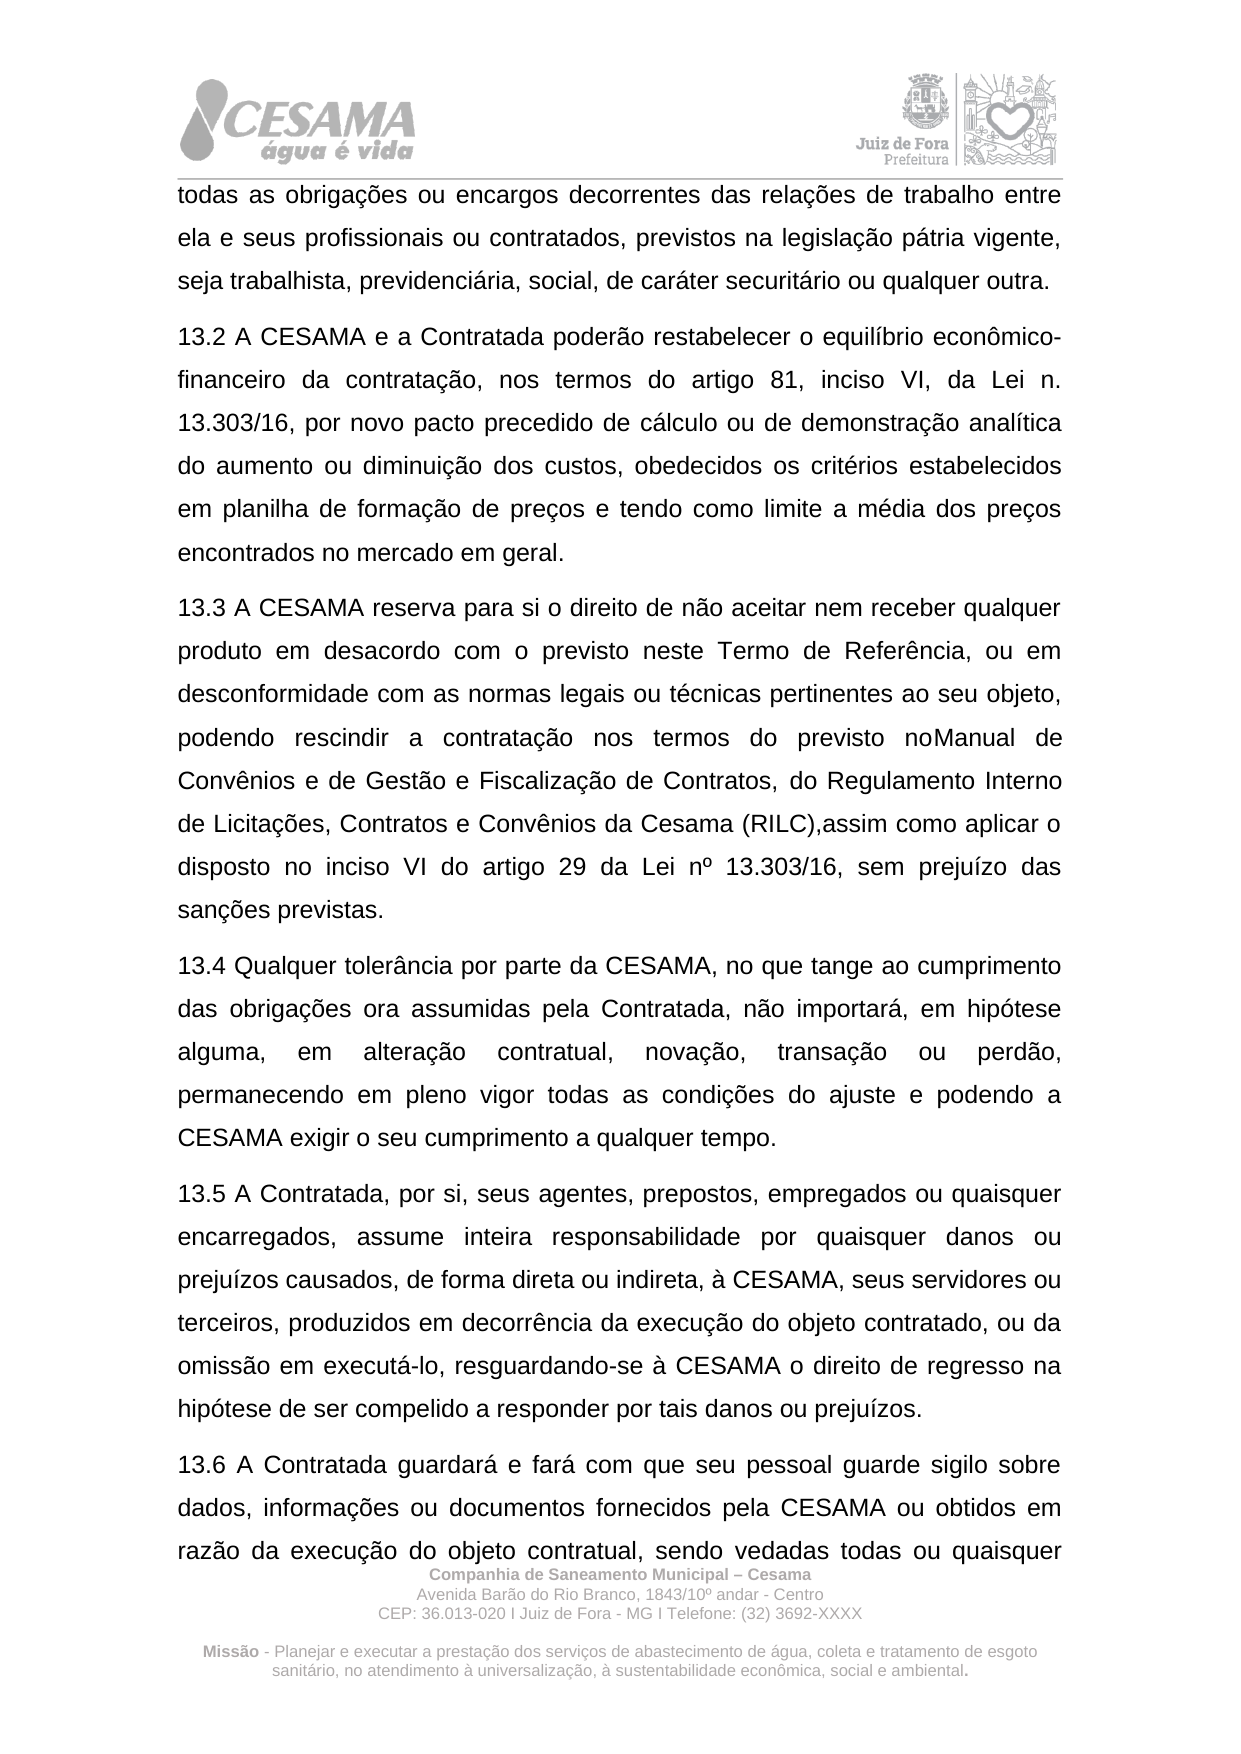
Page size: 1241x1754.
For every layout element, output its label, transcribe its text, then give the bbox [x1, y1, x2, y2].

text 13.5 A Contratada, por si, seus agentes, prepostos, empregados ou quaisquer encarregados, assume inteira responsabilidade por quaisquer danos ou prejuízos causados, de forma direta ou indireta, à CESAMA, seus servidores ou terceiros, produzidos em decorrência da execução do objeto contratado, ou da omissão em executá-lo, resguardando-se à CESAMA o direito de regresso na hipótese de ser compelido a responder por tais danos ou prejuízos. [177, 1179, 1063, 1423]
picture [177, 73, 1064, 180]
text 13.2 A CESAMA e a Contratada poderão restabelecer o equilíbrio econômico-financeiro da contratação, nos termos do artigo 81, inciso VI, da Lei n. 13.303/16, por novo pacto precedido de cálculo ou de demonstração analítica do aumento ou diminuição dos custos, obedecidos os critérios estabelecidos em planilha de formação de preços e tendo como limite a média dos preços encontrados no mercado em geral. [177, 322, 1063, 566]
text 13.3 A CESAMA reserva para si o direito de não aceitar nem receber qualquer produto em desacordo com o previsto neste Termo de Referência, ou em desconformidade com as normas legais ou técnicas pertinentes ao seu objeto, podendo rescindir a contratação nos termos do previsto noManual de Convênios e de Gestão e Fiscalização de Contratos, do Regulamento Interno de Licitações, Contratos e Convênios da Cesama (RILC),assim como aplicar o disposto no inciso VI do artigo 29 da Lei nº 13.303/16, sem prejuízo das sanções previstas. [177, 593, 1063, 924]
text 13.4 Qualquer tolerância por parte da CESAMA, no que tange ao cumprimento das obrigações ora assumidas pela Contratada, não importará, em hipótese alguma, em alteração contratual, novação, transação ou perdão, permanecendo em pleno vigor todas as condições do ajuste e podendo a CESAMA exigir o seu cumprimento a qualquer tempo. [177, 951, 1063, 1152]
